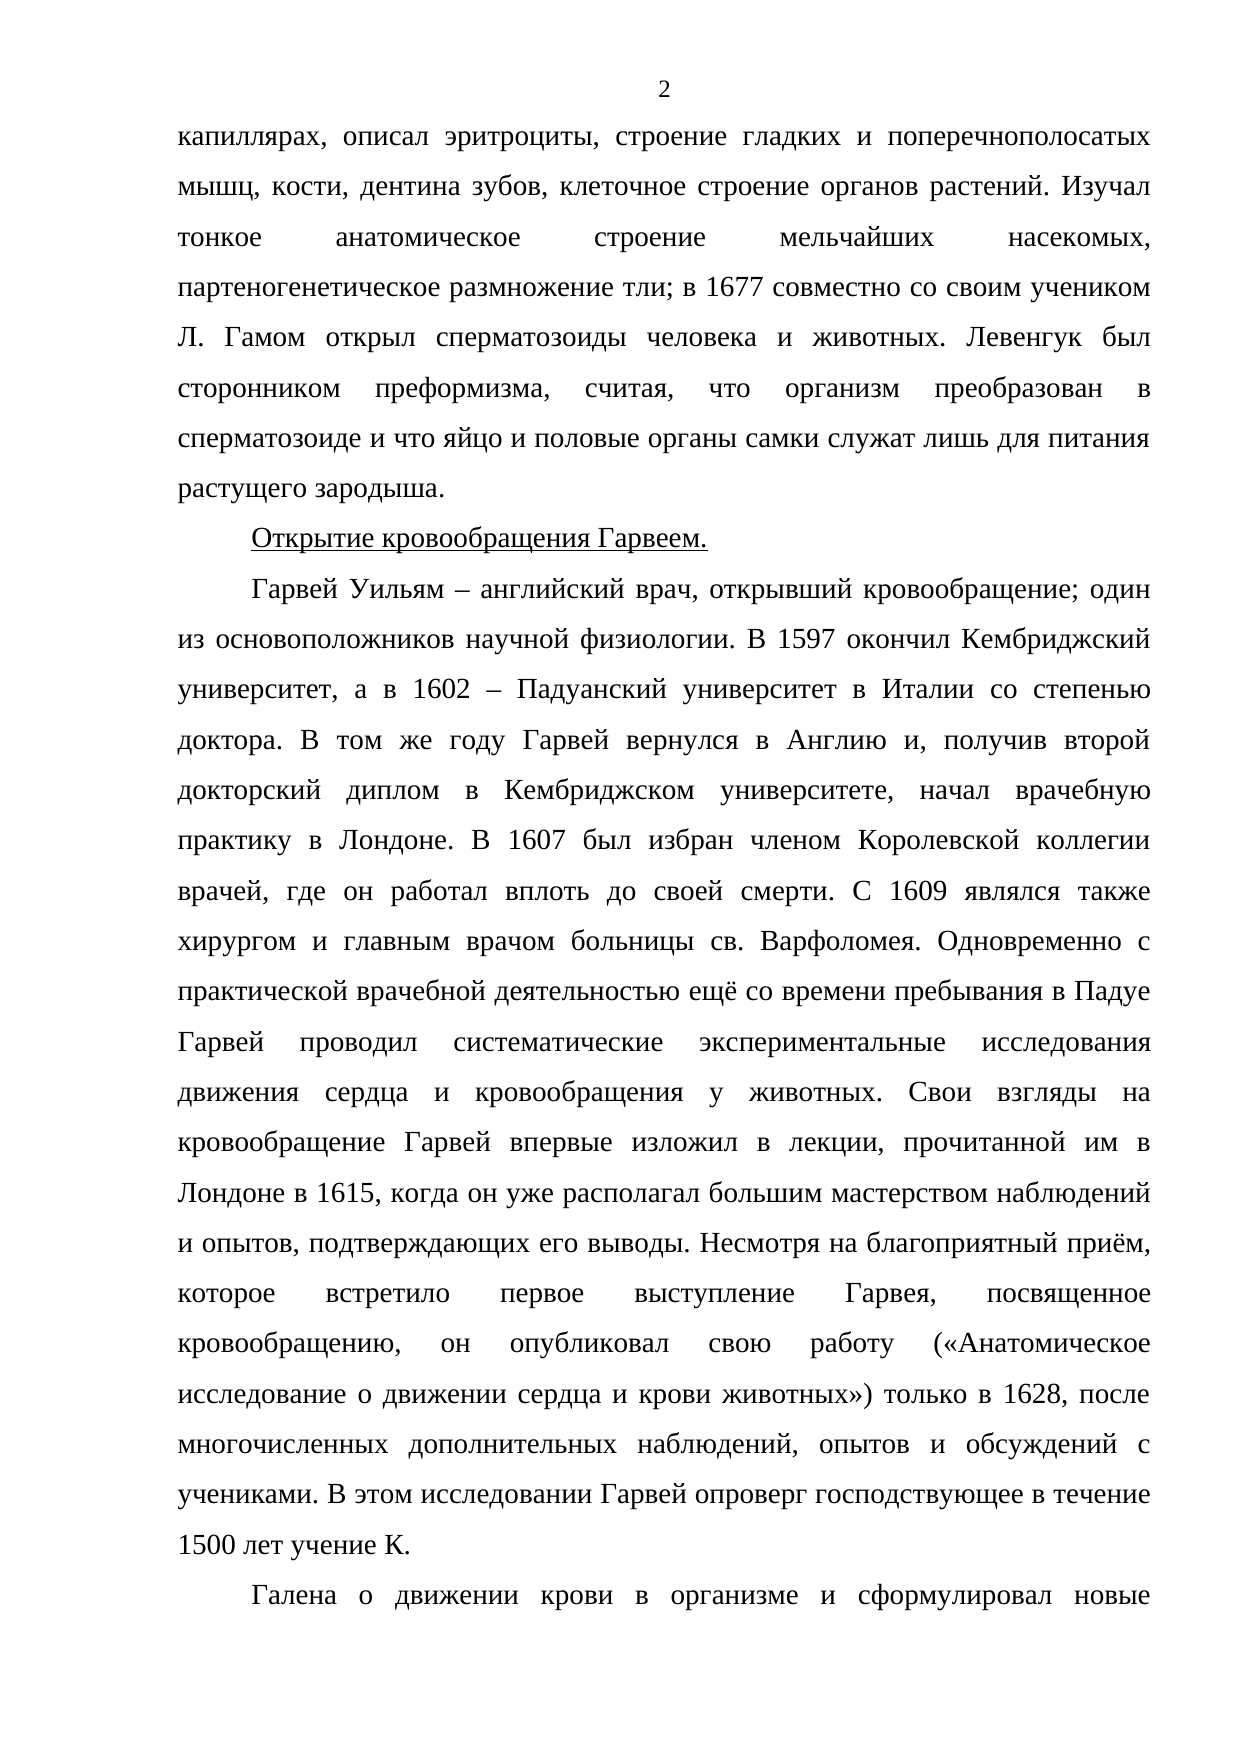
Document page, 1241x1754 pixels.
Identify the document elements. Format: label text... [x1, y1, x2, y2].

text Открытие кровообращения Гарвеем. [177, 521, 1152, 554]
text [177, 1577, 1152, 1611]
text Гарвей Уильям – английский врач, открывший кровообращение; один из основоположников научной физиологии. В 1597 окончил Кембриджский университет, а в 1602 – Падуанский университет в Италии со степенью доктора. В том же году Гарвей вернулся в Англию и, получив второй докторский диплом в Кембриджском университете, начал врачебную практику в Лондоне. В 1607 был избран членом Королевской коллегии врачей, где он работал вплоть до своей смерти. С 1609 являлся также хирургом и главным врачом больницы св. Варфоломея. Одновременно с практической врачебной деятельностью ещё со времени пребывания в Падуе Гарвей проводил систематические экспериментальные исследования движения сердца и кровообращения у животных. Свои взгляды на кровообращение Гарвей впервые изложил в лекции, прочитанной им в Лондоне в 1615, когда он уже располагал большим мастерством наблюдений и опытов, подтверждающих его выводы. Несмотря на благоприятный приём, которое встретило первое выступление Гарвея, посвященное кровообращению, он опубликовал свою работу («Анатомическое исследование о движении сердца и крови животных») только в 1628, после многочисленных дополнительных наблюдений, опытов и обсуждений с учениками. В этом исследовании Гарвей опроверг господствующее в течение 1500 лет учение К. [177, 571, 1152, 1560]
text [177, 118, 1152, 504]
